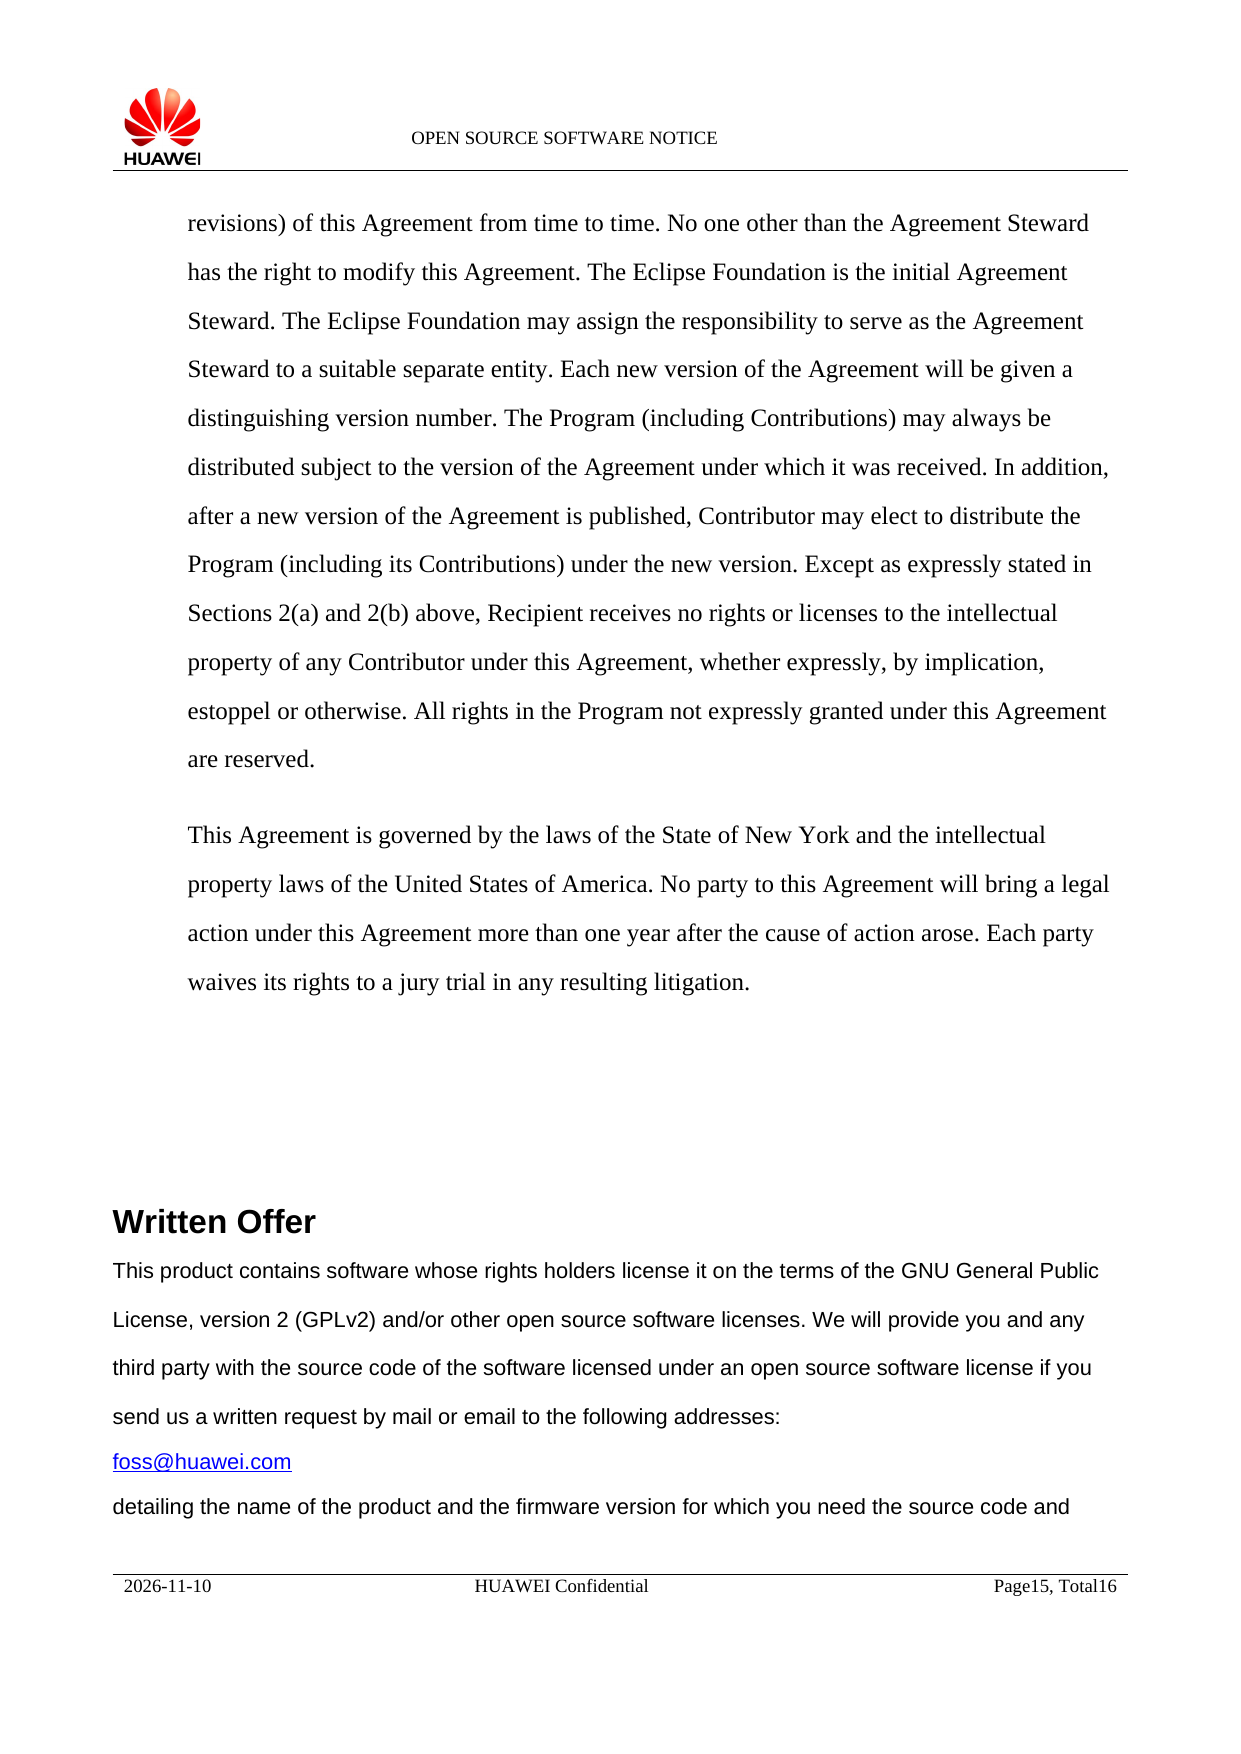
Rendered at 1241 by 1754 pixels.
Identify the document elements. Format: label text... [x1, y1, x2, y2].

text Written Offer [112, 1189, 1128, 1254]
text This product contains software whose rights holders license it on the terms of the GNU General Public License, version 2 (GPLv2) and/or other open source software licenses. We will provide you and any third party with the source code of the software licensed under an open source software license if you send us a written request by mail or email to the following addresses: [112, 1254, 1128, 1433]
text detailing the name of the product and the firmware version for which you need the source code and indicating how we can contact you. [112, 1491, 1128, 1523]
text This Agreement is governed by the laws of the State of New York and the intellectual property laws of the United States of America. No party to this Agreement will bring a legal action under this Agreement more than one year after the cause of action arose. Each party waives its rights to a jury trial in any resulting litigation. [187, 819, 1128, 1144]
picture [124, 88, 201, 165]
text foss@huawei.com [112, 1445, 1128, 1478]
